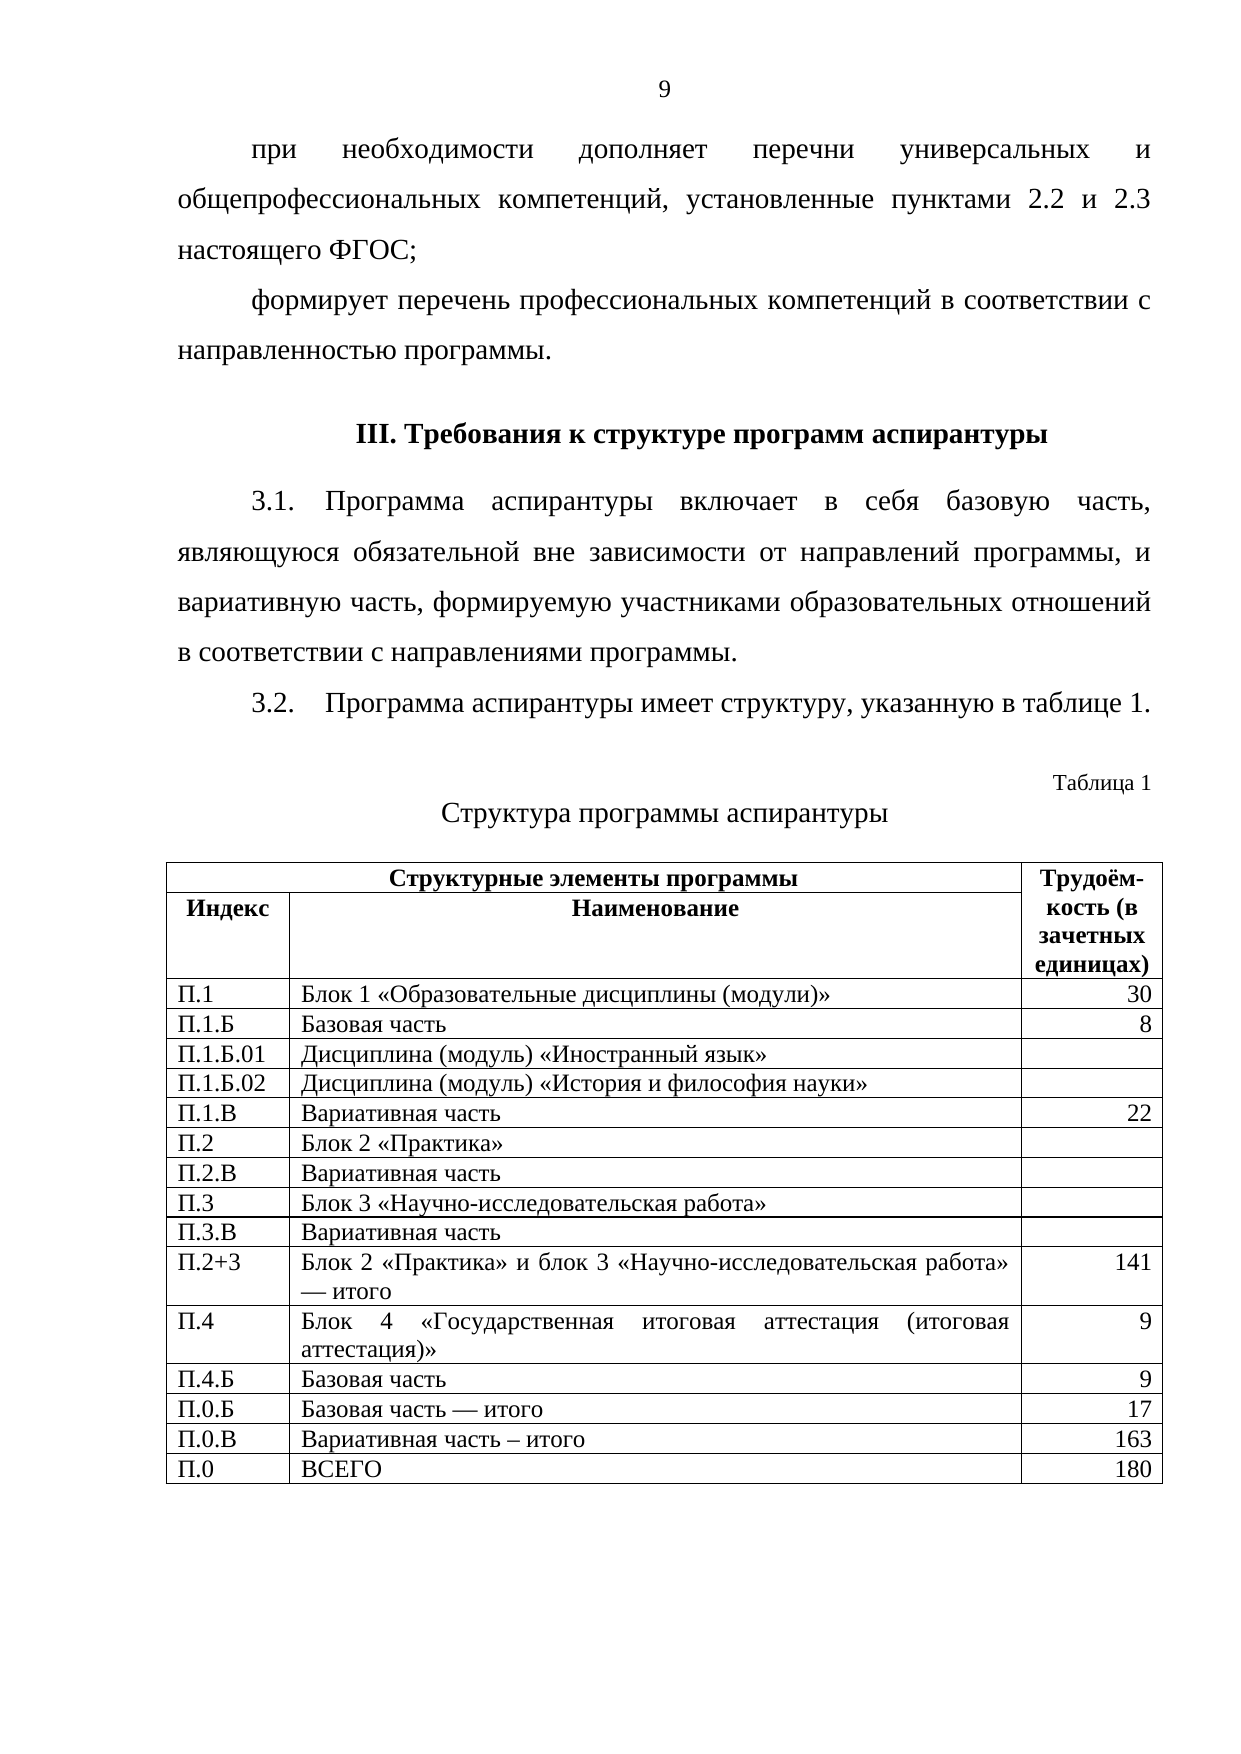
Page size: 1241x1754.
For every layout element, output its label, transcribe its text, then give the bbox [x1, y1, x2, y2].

text Структура программы аспирантуры [177, 795, 1152, 828]
list Программа аспирантуры имеет структуру, указанную в таблице 1. [177, 685, 1152, 718]
table_cell Блок 2 «Практика» и блок 3 «Научно-исследовательская работа» — итого [290, 1247, 1021, 1305]
table_cell [1022, 1158, 1162, 1187]
table_cell Блок 1 «Образовательные дисциплины (модули)» [290, 979, 1021, 1008]
table_cell П.2 [167, 1128, 289, 1157]
table_cell [1022, 1188, 1162, 1216]
table_cell П.4 [167, 1306, 289, 1363]
text при необходимости дополняет перечни универсальных и общепрофессиональных компетенций, установленные пунктами 2.2 и 2.3 настоящего ФГОС; [177, 131, 1152, 265]
table_cell Блок 4 «Государственная итоговая аттестация (итоговая аттестация)» [290, 1306, 1021, 1363]
table_cell 9 [1022, 1306, 1162, 1363]
table_cell Вариативная часть [290, 1218, 1021, 1246]
text Таблица 1 [177, 768, 1152, 795]
table_cell Вариативная часть – итого [290, 1424, 1021, 1453]
table_cell Базовая часть [290, 1009, 1021, 1038]
list Программа аспирантуры включает в себя базовую часть, являющуюся обязательной вне зависимости от направлений программы, и вариативную часть, формируемую участниками образовательных отношений в соответствии с направлениями программы. [177, 483, 1152, 668]
table_cell П.1.Б [167, 1009, 289, 1038]
table_cell 163 [1022, 1424, 1162, 1453]
table_cell П.3 [167, 1188, 289, 1216]
table_cell 8 [1022, 1009, 1162, 1038]
table_cell Вариативная часть [290, 1158, 1021, 1187]
table_cell П.1 [167, 979, 289, 1008]
table_cell Дисциплина (модуль) «Иностранный язык» [290, 1039, 1021, 1067]
table_cell П.4.Б [167, 1364, 289, 1393]
table_cell П.1.В [167, 1098, 289, 1127]
table_cell Блок 3 «Научно-исследовательская работа» [290, 1188, 1021, 1216]
table_cell [1022, 1128, 1162, 1157]
table_cell Индекс [167, 893, 289, 978]
table_cell 22 [1022, 1098, 1162, 1127]
table_cell [1022, 1069, 1162, 1097]
table_cell П.3.В [167, 1218, 289, 1246]
table_cell П.0 [167, 1454, 289, 1482]
table_header Структурные элементы программы [167, 863, 1021, 892]
text III. Требования к структуре программ аспирантуры [177, 416, 1152, 450]
table_cell Базовая часть [290, 1364, 1021, 1393]
table_cell Дисциплина (модуль) «История и философия науки» [290, 1069, 1021, 1097]
table_cell 30 [1022, 979, 1162, 1008]
table_cell П.2+3 [167, 1247, 289, 1305]
table_cell П.1.Б.01 [167, 1039, 289, 1067]
table_cell Блок 2 «Практика» [290, 1128, 1021, 1157]
table_cell [1022, 1039, 1162, 1067]
table_cell ВСЕГО [290, 1454, 1021, 1482]
table_header Трудоём-кость (в зачетных единицах) [1022, 863, 1162, 978]
table_cell 180 [1022, 1454, 1162, 1482]
table_cell П.1.Б.02 [167, 1069, 289, 1097]
table_cell 141 [1022, 1247, 1162, 1305]
table_cell 9 [1022, 1364, 1162, 1393]
table_cell Наименование [290, 893, 1021, 978]
table_cell П.2.В [167, 1158, 289, 1187]
table_cell П.0.Б [167, 1394, 289, 1423]
table_cell [1022, 1218, 1162, 1246]
table_cell Вариативная часть [290, 1098, 1021, 1127]
table_cell 17 [1022, 1394, 1162, 1423]
table_cell Базовая часть — итого [290, 1394, 1021, 1423]
text формирует перечень профессиональных компетенций в соответствии с направленностью программы. [177, 282, 1152, 366]
table_cell П.0.В [167, 1424, 289, 1453]
